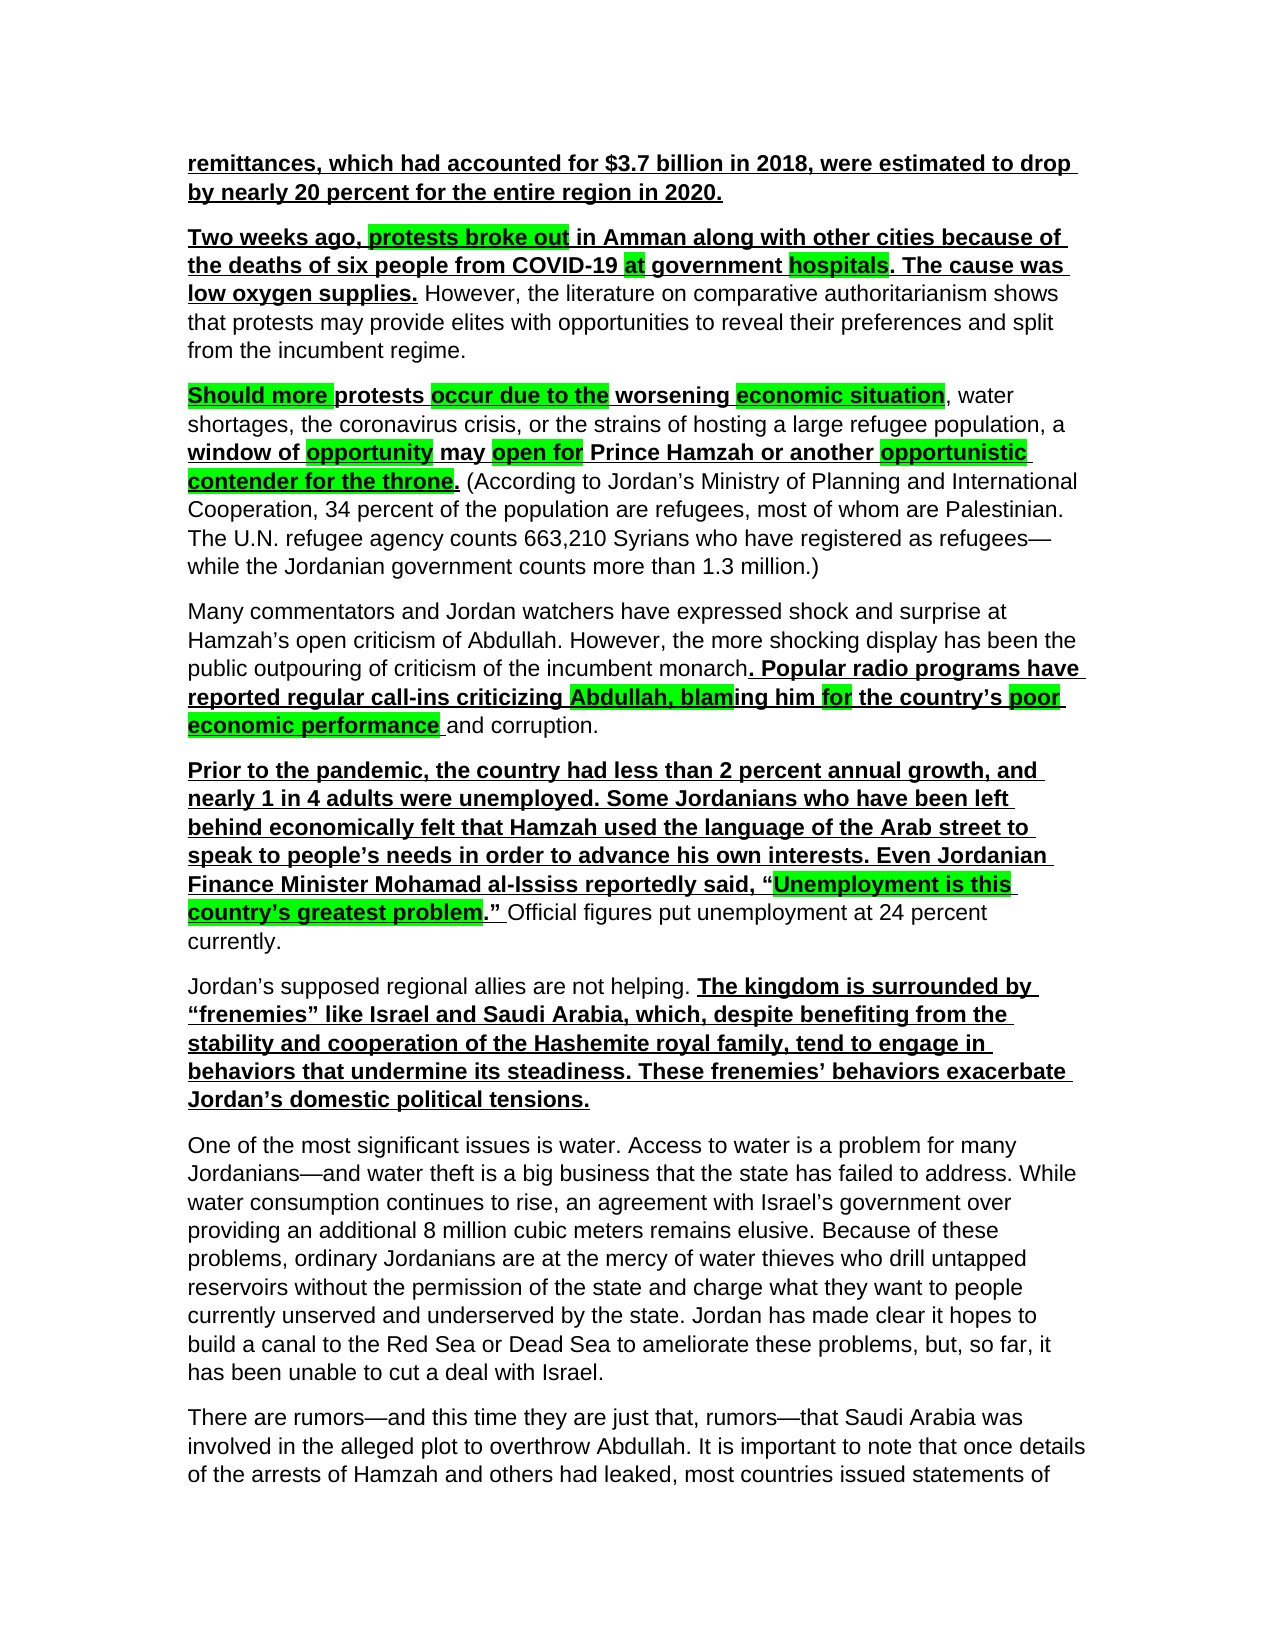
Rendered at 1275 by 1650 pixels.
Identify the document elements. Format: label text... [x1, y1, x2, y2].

text Many commentators and Jordan watchers have expressed shock and surprise at Hamzah’s open criticism of Abdullah. However, the more shocking display has been the public outpouring of criticism of the incumbent monarch. Popular radio programs have reported regular call-ins criticizing Abdullah, blaming him for the country’s poor economic performance and corruption. [187, 598, 1087, 738]
text Two weeks ago, protests broke out in Amman along with other cities because of the deaths of six people from COVID-19 at government hospitals. The cause was low oxygen supplies. However, the literature on comparative authoritarianism shows that protests may provide elites with opportunities to reveal their preferences and split from the incumbent regime. [187, 223, 1087, 364]
text Prior to the pandemic, the country had less than 2 percent annual growth, and nearly 1 in 4 adults were unemployed. Some Jordanians who have been left behind economically felt that Hamzah used the language of the Arab street to speak to people’s needs in order to advance his own interests. Even Jordanian Finance Minister Mohamad al-Ississ reportedly said, “Unemployment is this country’s greatest problem.” Official figures put unemployment at 24 percent currently. [187, 757, 1087, 954]
text Should more protests occur due to the worsening economic situation, water shortages, the coronavirus crisis, or the strains of hosting a large refugee population, a window of opportunity may open for Prince Hamzah or another opportunistic contender for the throne. (According to Jordan’s Ministry of Planning and International Cooperation, 34 percent of the population are refugees, most of whom are Palestinian. The U.N. refugee agency counts 663,210 Syrians who have registered as refugees—while the Jordanian government counts more than 1.3 million.) [187, 382, 1087, 579]
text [187, 1404, 1087, 1487]
text Jordan’s supposed regional allies are not helping. The kingdom is surrounded by “frenemies” like Israel and Saudi Arabia, which, despite benefiting from the stability and cooperation of the Hashemite royal family, tend to engage in behaviors that undermine its steadiness. These frenemies’ behaviors exacerbate Jordan’s domestic political tensions. [187, 973, 1087, 1113]
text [187, 150, 1087, 205]
text One of the most significant issues is water. Access to water is a problem for many Jordanians—and water theft is a big business that the state has failed to address. While water consumption continues to rise, an agreement with Israel’s government over providing an additional 8 million cubic meters remains elusive. Because of these problems, ordinary Jordanians are at the mercy of water thieves who drill untapped reservoirs without the permission of the state and charge what they want to people currently unserved and underserved by the state. Jordan has made clear it hopes to build a canal to the Red Sea or Dead Sea to ameliorate these problems, but, so far, it has been unable to cut a deal with Israel. [187, 1132, 1087, 1385]
